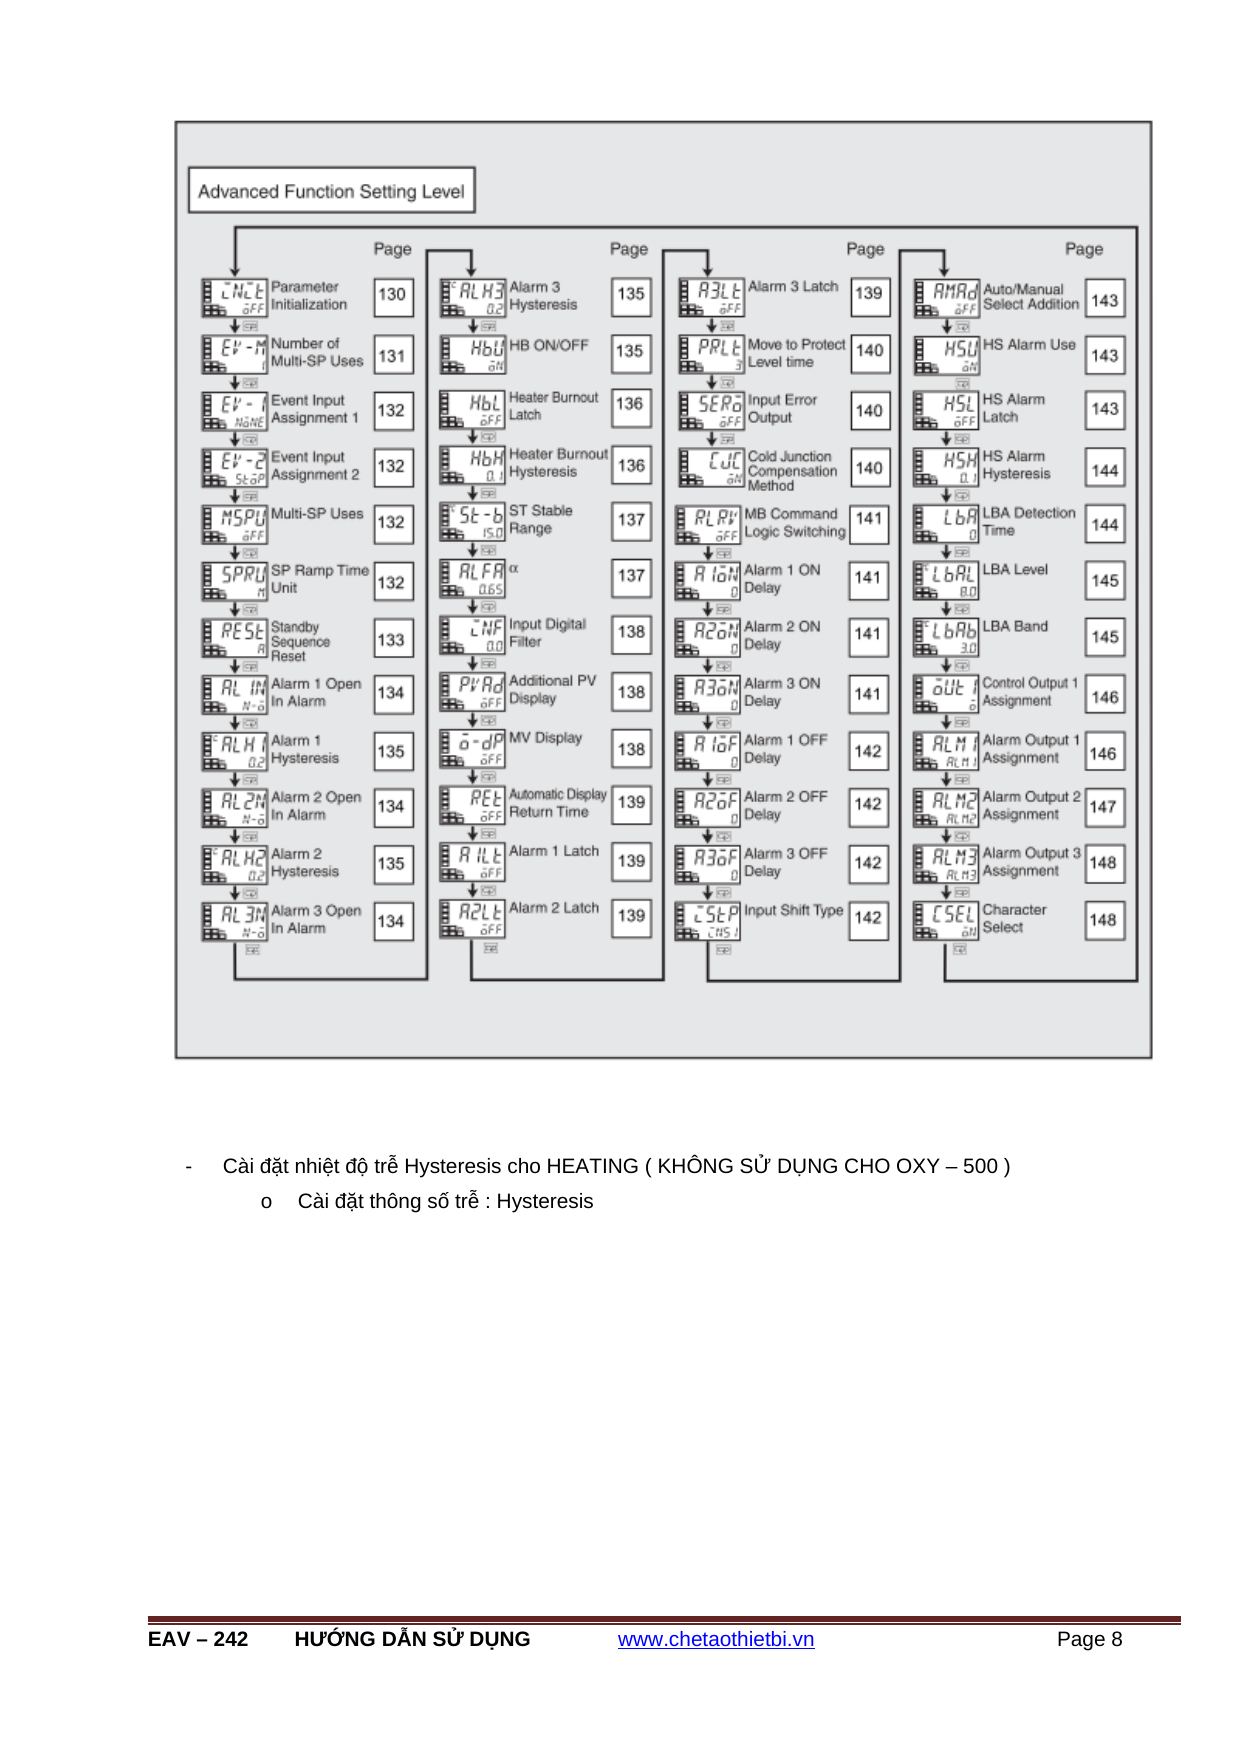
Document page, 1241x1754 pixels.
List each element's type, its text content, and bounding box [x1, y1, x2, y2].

list Cài đặt nhiệt độ trễ Hysteresis cho HEATING ( KHÔNG SỬ DỤNG CHO OXY – 500 ) [185, 1153, 1181, 1177]
picture [170, 118, 1159, 1062]
list Cài đặt thông số trễ : Hysteresis [260, 1189, 1181, 1215]
